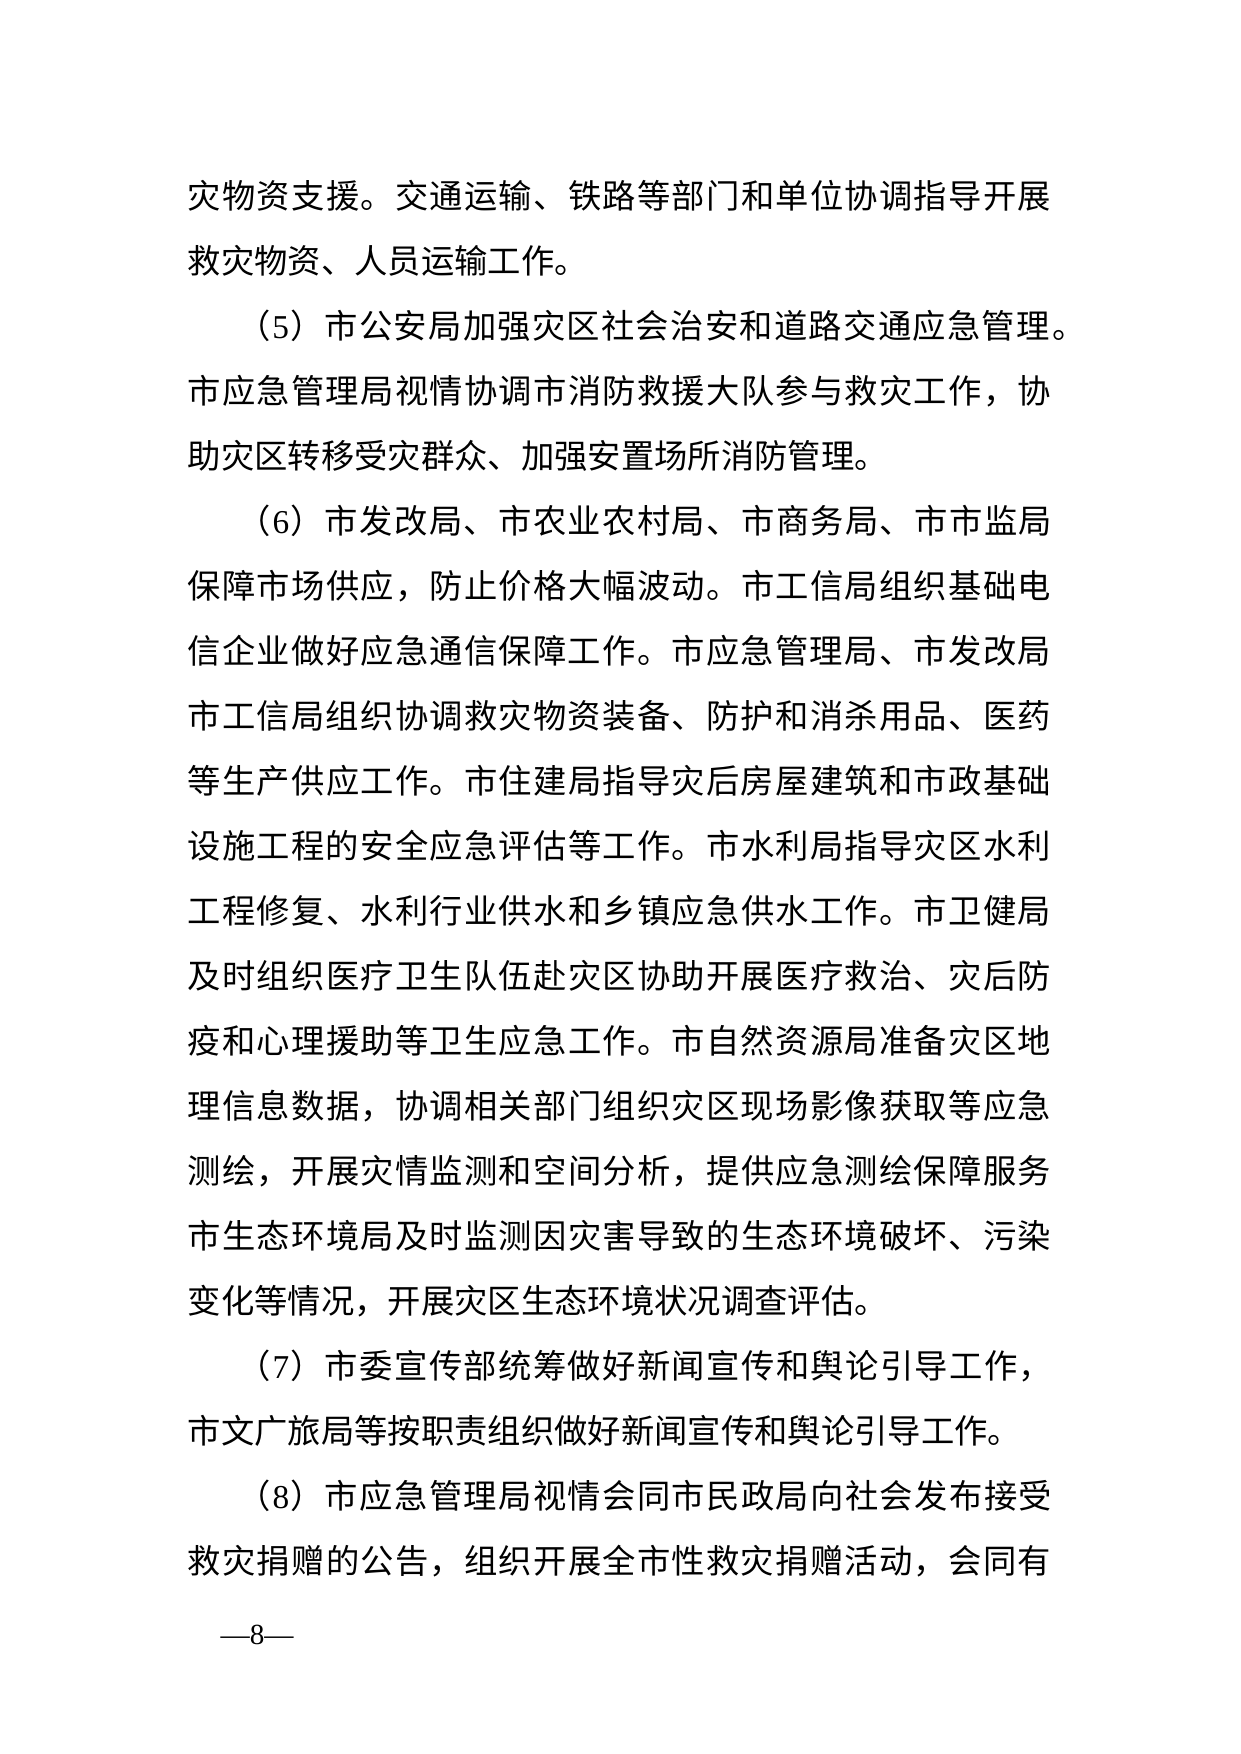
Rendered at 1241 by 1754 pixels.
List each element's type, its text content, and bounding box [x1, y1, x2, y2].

text （6）市发改局、市农业农村局、市商务局、市市监局保障市场供应，防止价格大幅波动。市工信局组织基础电信企业做好应急通信保障工作。市应急管理局、市发改局、市工信局组织协调救灾物资装备、防护和消杀用品、医药等生产供应工作。市住建局指导灾后房屋建筑和市政基础设施工程的安全应急评估等工作。市水利局指导灾区水利工程修复、水利行业供水和乡镇应急供水工作。市卫健局及时组织医疗卫生队伍赴灾区协助开展医疗救治、灾后防疫和心理援助等卫生应急工作。市自然资源局准备灾区地理信息数据，协调相关部门组织灾区现场影像获取等应急测绘，开展灾情监测和空间分析，提供应急测绘保障服务。市生态环境局及时监测因灾害导致的生态环境破坏、污染、变化等情况，开展灾区生态环境状况调查评估。 [187, 487, 1053, 1332]
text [187, 162, 1053, 292]
text （7）市委宣传部统筹做好新闻宣传和舆论引导工作，市文广旅局等按职责组织做好新闻宣传和舆论引导工作。 [187, 1332, 1053, 1462]
text （5）市公安局加强灾区社会治安和道路交通应急管理。市应急管理局视情协调市消防救援大队参与救灾工作，协助灾区转移受灾群众、加强安置场所消防管理。 [187, 292, 1053, 487]
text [187, 1462, 1053, 1592]
